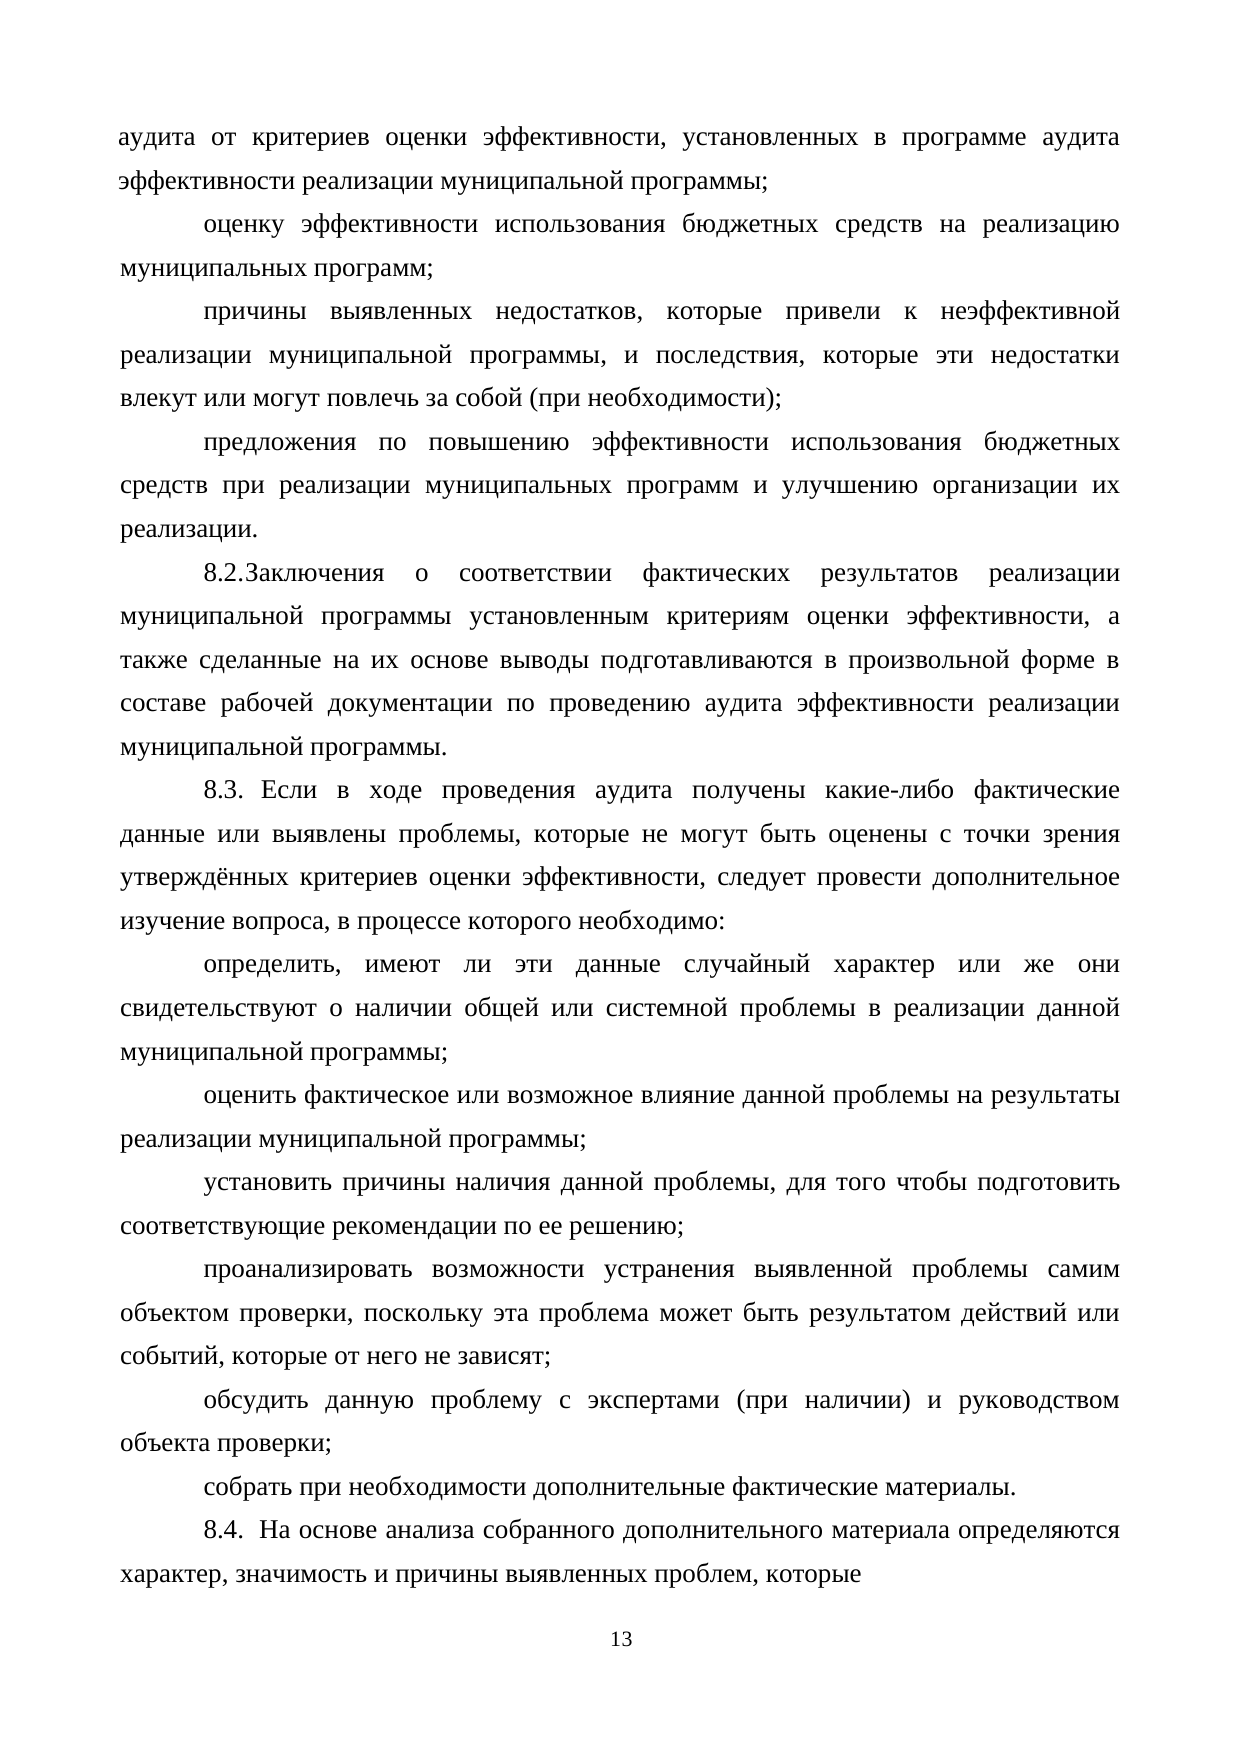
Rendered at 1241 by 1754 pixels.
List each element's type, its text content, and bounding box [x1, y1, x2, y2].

list Заключения о соответствии фактических результатов реализации муниципальной программы установленным критериям оценки эффективности, а также сделанные на их основе выводы подготавливаются в произвольной форме в составе рабочей документации по проведению аудита эффективности реализации муниципальной программы. [120, 546, 1121, 764]
text оценить фактическое или возможное влияние данной проблемы на результаты реализации муниципальной программы; [120, 1069, 1121, 1156]
text оценку эффективности использования бюджетных средств на реализацию муниципальных программ; [120, 198, 1121, 285]
list Если в ходе проведения аудита получены какие-либо фактические данные или выявлены проблемы, которые не могут быть оценены с точки зрения утверждённых критериев оценки эффективности, следует провести дополнительное изучение вопроса, в процессе которого необходимо: [120, 764, 1121, 938]
text причины выявленных недостатков, которые привели к неэффективной реализации муниципальной программы, и последствия, которые эти недостатки влекут или могут повлечь за собой (при необходимости); [120, 285, 1121, 416]
text аудита от критериев оценки эффективности, установленных в программе аудита эффективности реализации муниципальной программы; [118, 111, 1121, 198]
text установить причины наличия данной проблемы, для того чтобы подготовить соответствующие рекомендации по ее решению; [120, 1156, 1121, 1243]
text собрать при необходимости дополнительные фактические материалы. [120, 1461, 1123, 1504]
text проанализировать возможности устранения выявленной проблемы самим объектом проверки, поскольку эта проблема может быть результатом действий или событий, которые от него не зависят; [120, 1243, 1121, 1373]
list На основе анализа собранного дополнительного материала определяются характер, значимость и причины выявленных проблем, которые [120, 1504, 1121, 1591]
text 13 [610, 1629, 632, 1651]
text определить, имеют ли эти данные случайный характер или же они свидетельствуют о наличии общей или системной проблемы в реализации данной муниципальной программы; [120, 938, 1121, 1069]
text предложения по повышению эффективности использования бюджетных средств при реализации муниципальных программ и улучшению организации их реализации. [120, 416, 1121, 546]
text обсудить данную проблему с экспертами (при наличии) и руководством объекта проверки; [120, 1373, 1121, 1461]
